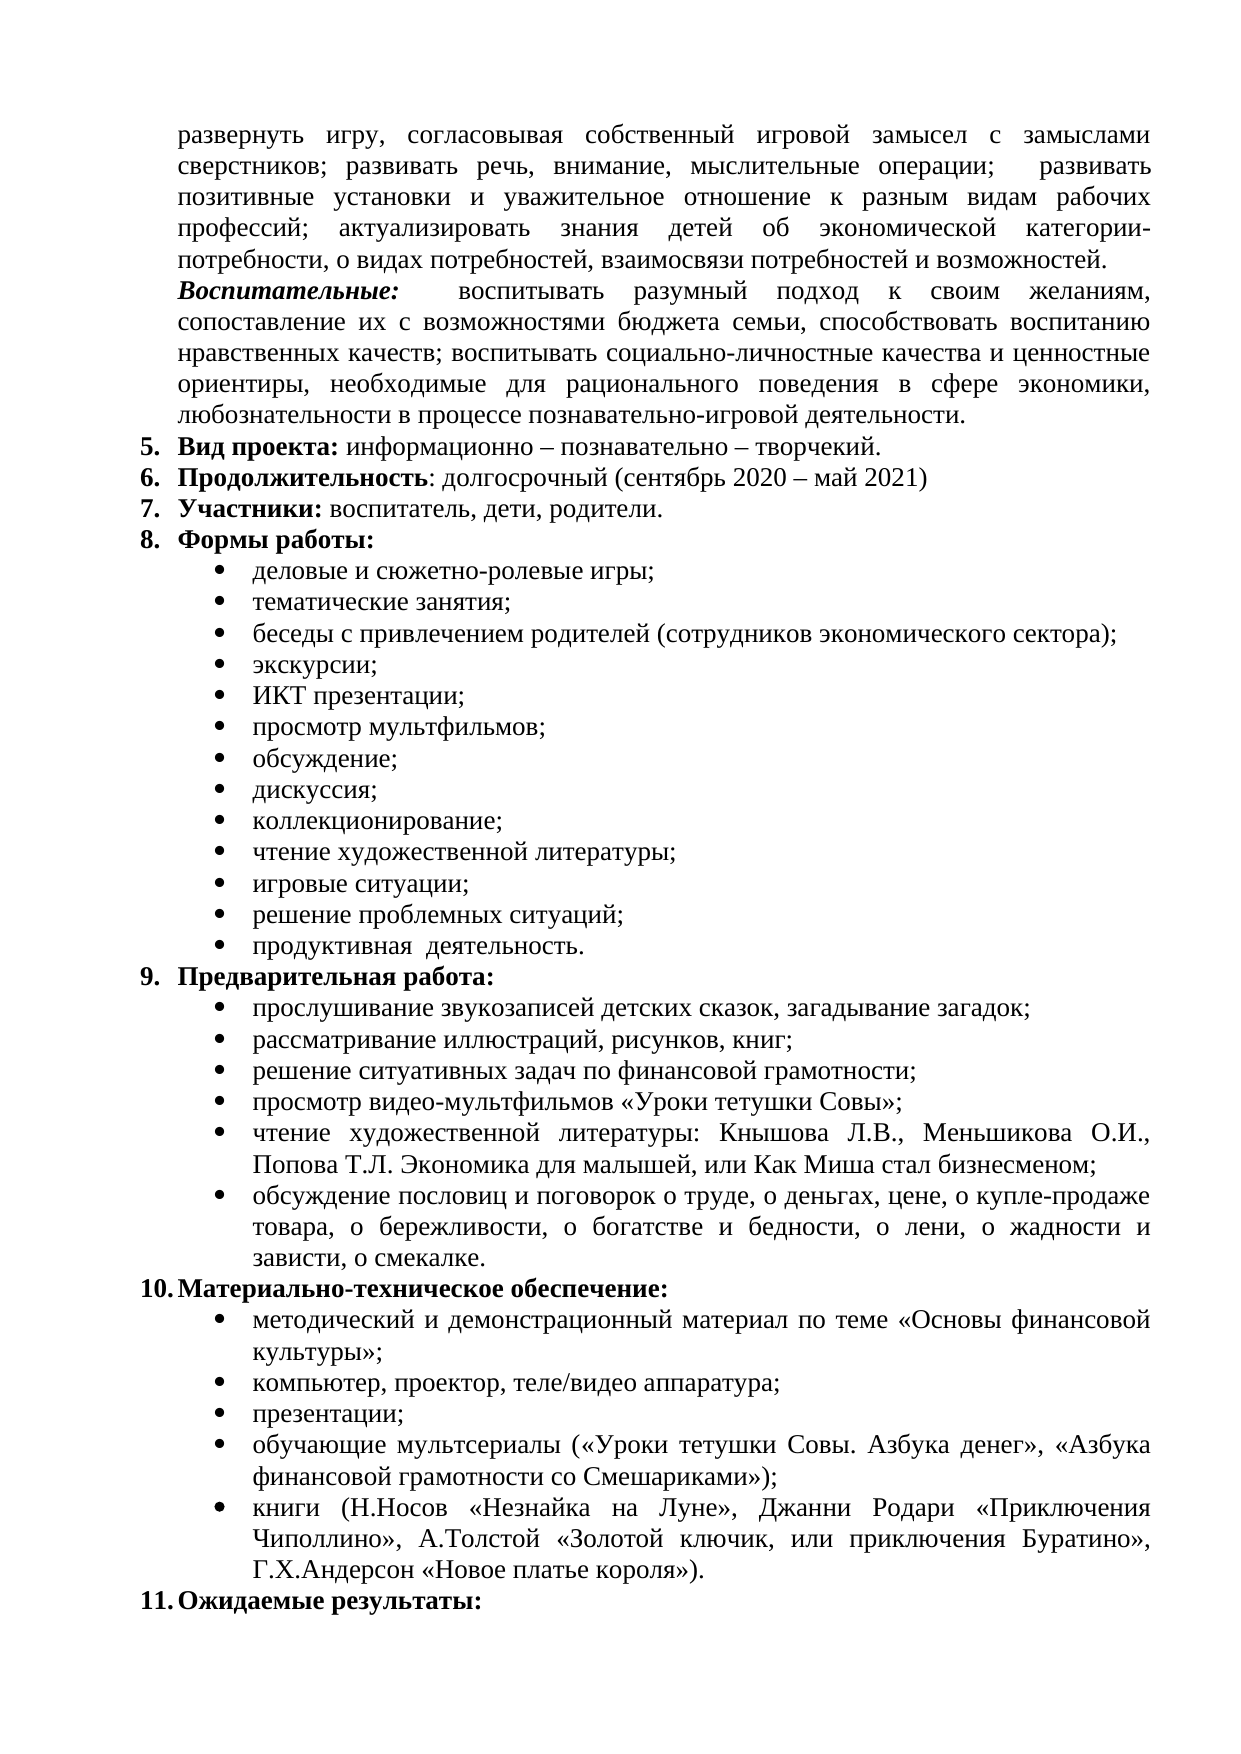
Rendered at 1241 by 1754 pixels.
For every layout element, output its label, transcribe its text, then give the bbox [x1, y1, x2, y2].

list дискуссия; [215, 773, 1152, 804]
list Вид проекта: информационно – познавательно – творчекий. [140, 429, 1152, 461]
list просмотр мультфильмов; [215, 710, 1152, 742]
list Ожидаемые результаты: [140, 1584, 1152, 1616]
list Продолжительность: долгосрочный (сентябрь 2020 – май 2021) [140, 461, 1152, 492]
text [177, 212, 1152, 274]
list продуктивная деятельность. [215, 929, 1152, 960]
list Предварительная работа: [140, 960, 1152, 992]
list экскурсии; [215, 648, 1152, 679]
list коллекционирование; [215, 804, 1152, 835]
list книги (Н.Носов «Незнайка на Луне», Джанни Родари «Приключения Чиполлино», А.Толстой «Золотой ключик, или приключения Буратино», Г.Х.Андерсон «Новое платье короля»). [215, 1491, 1152, 1584]
list прослушивание звукозаписей детских сказок, загадывание загадок; [215, 992, 1152, 1023]
list тематические занятия; [215, 585, 1152, 617]
list обсуждение; [215, 742, 1152, 773]
list Участники: воспитатель, дети, родители. [140, 492, 1152, 523]
list обучающие мультсериалы («Уроки тетушки Совы. Азбука денег», «Азбука финансовой грамотности со Смешариками»); [215, 1428, 1152, 1491]
list беседы с привлечением родителей (сотрудников экономического сектора); [215, 617, 1152, 648]
list просмотр видео-мультфильмов «Уроки тетушки Совы»; [215, 1085, 1152, 1117]
list обсуждение пословиц и поговорок о труде, о деньгах, цене, о купле-продаже товара, о бережливости, о богатстве и бедности, о лени, о жадности и зависти, о смекалке. [215, 1179, 1152, 1272]
list решение ситуативных задач по финансовой грамотности; [215, 1054, 1152, 1085]
list компьютер, проектор, теле/видео аппаратура; [215, 1366, 1152, 1397]
list рассматривание иллюстраций, рисунков, книг; [215, 1023, 1152, 1054]
list методический и демонстрационный материал по теме «Основы финансовой культуры»; [215, 1304, 1152, 1366]
list ИКТ презентации; [215, 679, 1152, 710]
list презентации; [215, 1397, 1152, 1428]
list чтение художественной литературы: Кнышова Л.В., Меньшикова О.И., Попова Т.Л. Экономика для малышей, или Как Миша стал бизнесменом; [215, 1117, 1152, 1179]
text Воспитательные: воспитывать разумный подход к своим желаниям, сопоставление их с возможностями бюджета семьи, способствовать воспитанию нравственных качеств; воспитывать социально-личностные качества и ценностные ориентиры, необходимые для рационального поведения в сфере экономики, любознательности в процессе познавательно-игровой деятельности. [177, 398, 1152, 429]
list Формы работы: [140, 523, 1152, 554]
list Материально-техническое обеспечение: [140, 1272, 1152, 1304]
list решение проблемных ситуаций; [215, 898, 1152, 929]
list деловые и сюжетно-ролевые игры; [215, 554, 1152, 585]
list чтение художественной литературы; [215, 835, 1152, 867]
list игровые ситуации; [215, 867, 1152, 898]
